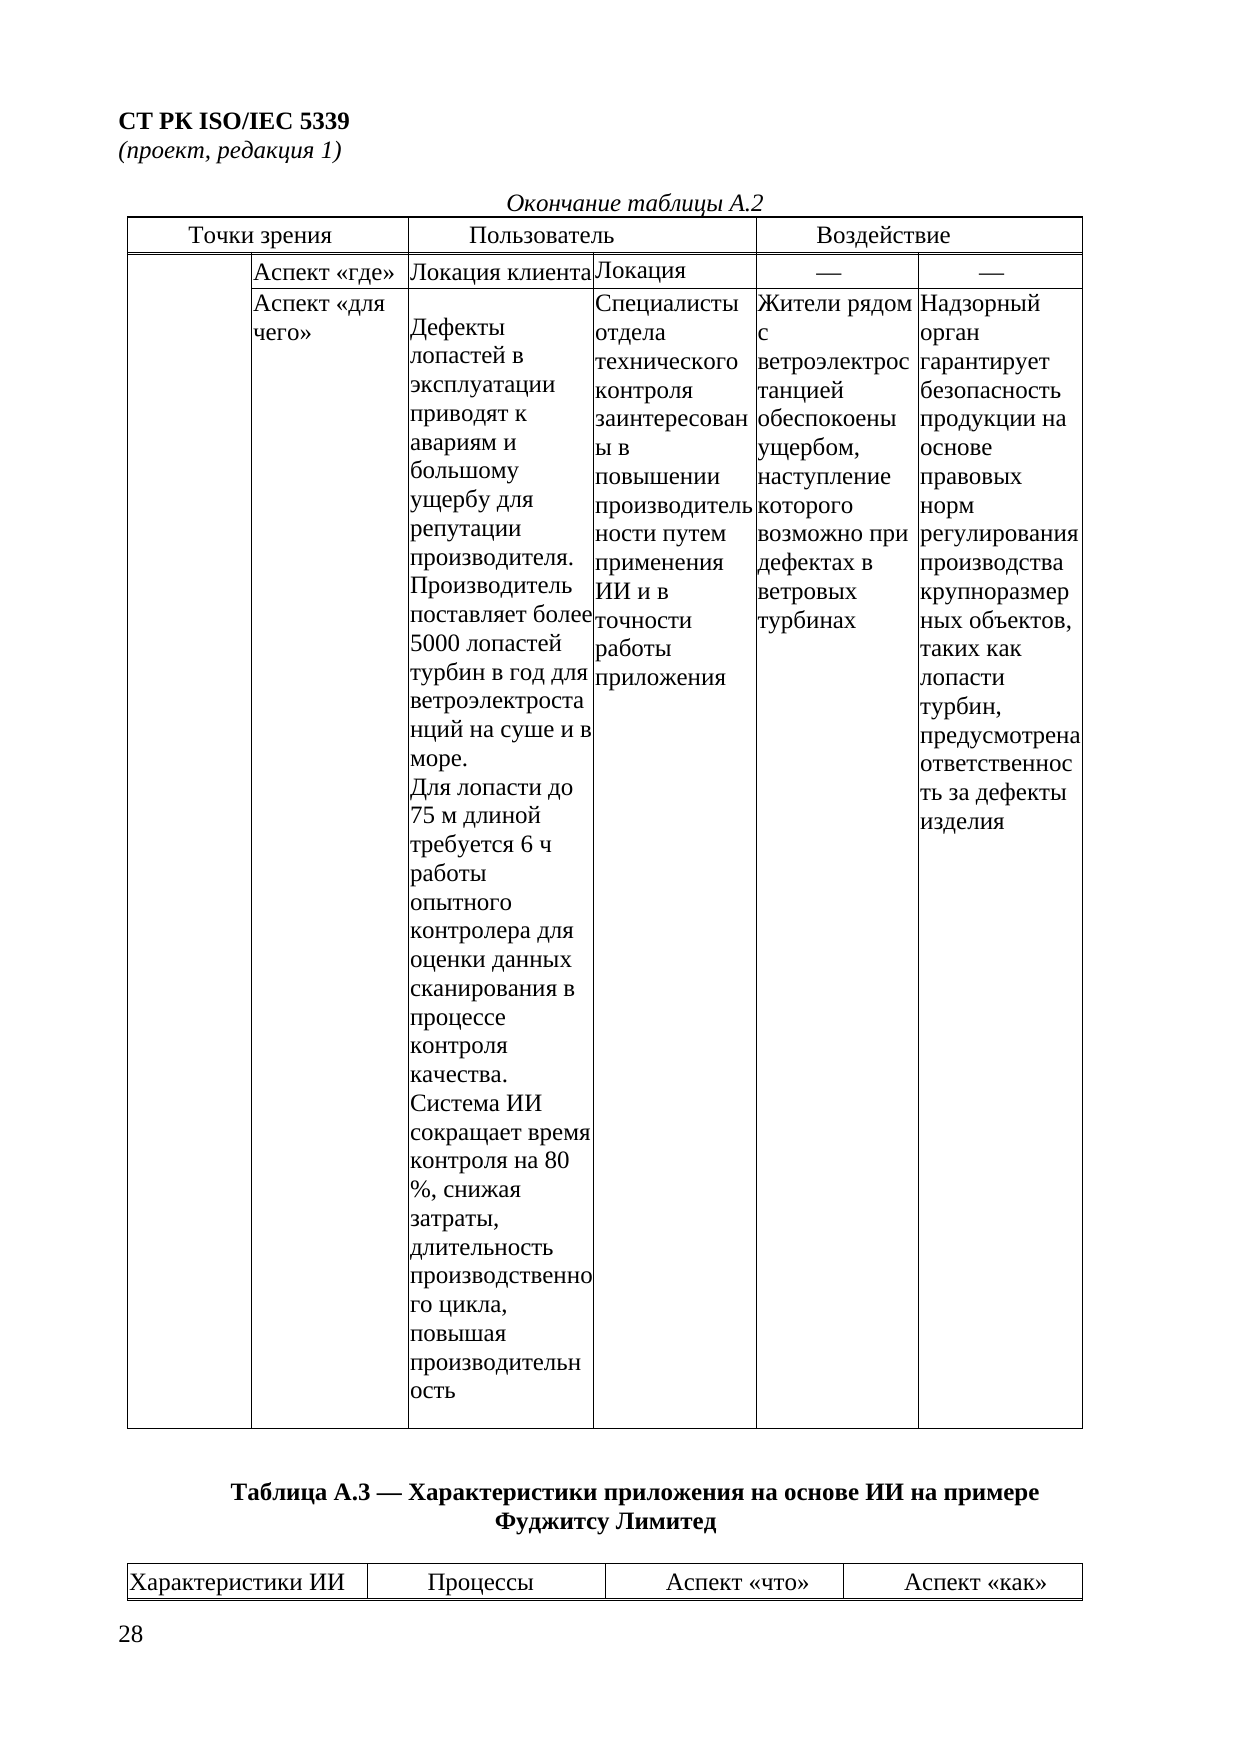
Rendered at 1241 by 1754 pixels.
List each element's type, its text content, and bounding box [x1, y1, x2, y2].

table_cell Специалисты отдела технического контроля заинтересованы в повышении производитель ности путем применения ИИ и в точности работы приложения [594, 289, 756, 1428]
table_cell — [919, 255, 1082, 287]
table_header Аспект «что» [606, 1564, 843, 1598]
table_cell Дефекты лопастей в эксплуатации приводят к авариям и большому ущербу для репутации производителя. Производитель поставляет более 5000 лопастей турбин в год для ветроэлектростанций на суше и в море. Для лопасти до 75 м длиной требуется 6 ч работы опытного контролера для оценки данных сканирования в процессе контроля качества. Система ИИ сокращает время контроля на 80 %, снижая затраты, длительность производственного цикла, повышая производительность [409, 289, 593, 1428]
text Окончание таблицы А.2 [118, 188, 1092, 216]
table_header Характеристики ИИ [128, 1564, 367, 1598]
table_cell Жители рядом с ветроэлектростанцией обеспокоены ущербом, наступление которого возможно при дефектах в ветровых турбинах [757, 289, 918, 1428]
table_header Точки зрения [128, 218, 408, 252]
table_header Аспект «как» [844, 1564, 1082, 1598]
text Таблица А.3 — Характеристики приложения на основе ИИ на примере Фуджитсу Лимитед [118, 1477, 1092, 1534]
table_cell Локация клиента [409, 255, 593, 287]
table_header Воздействие [757, 218, 1082, 252]
table_cell Локация клиента [594, 255, 756, 287]
table_header Процессы [368, 1564, 605, 1598]
table_cell Надзорный орган гарантирует безопасность продукции на основе правовых норм регулирования производства крупноразмерных объектов, таких как лопасти турбин, предусмотрена ответственность за дефекты изделия [919, 289, 1082, 1428]
table_cell — [757, 255, 918, 287]
table_cell Аспект «где» [252, 255, 408, 287]
table_cell [128, 255, 251, 1428]
table_header Пользователь [409, 218, 756, 252]
table_cell Аспект «для чего» [252, 289, 408, 1428]
